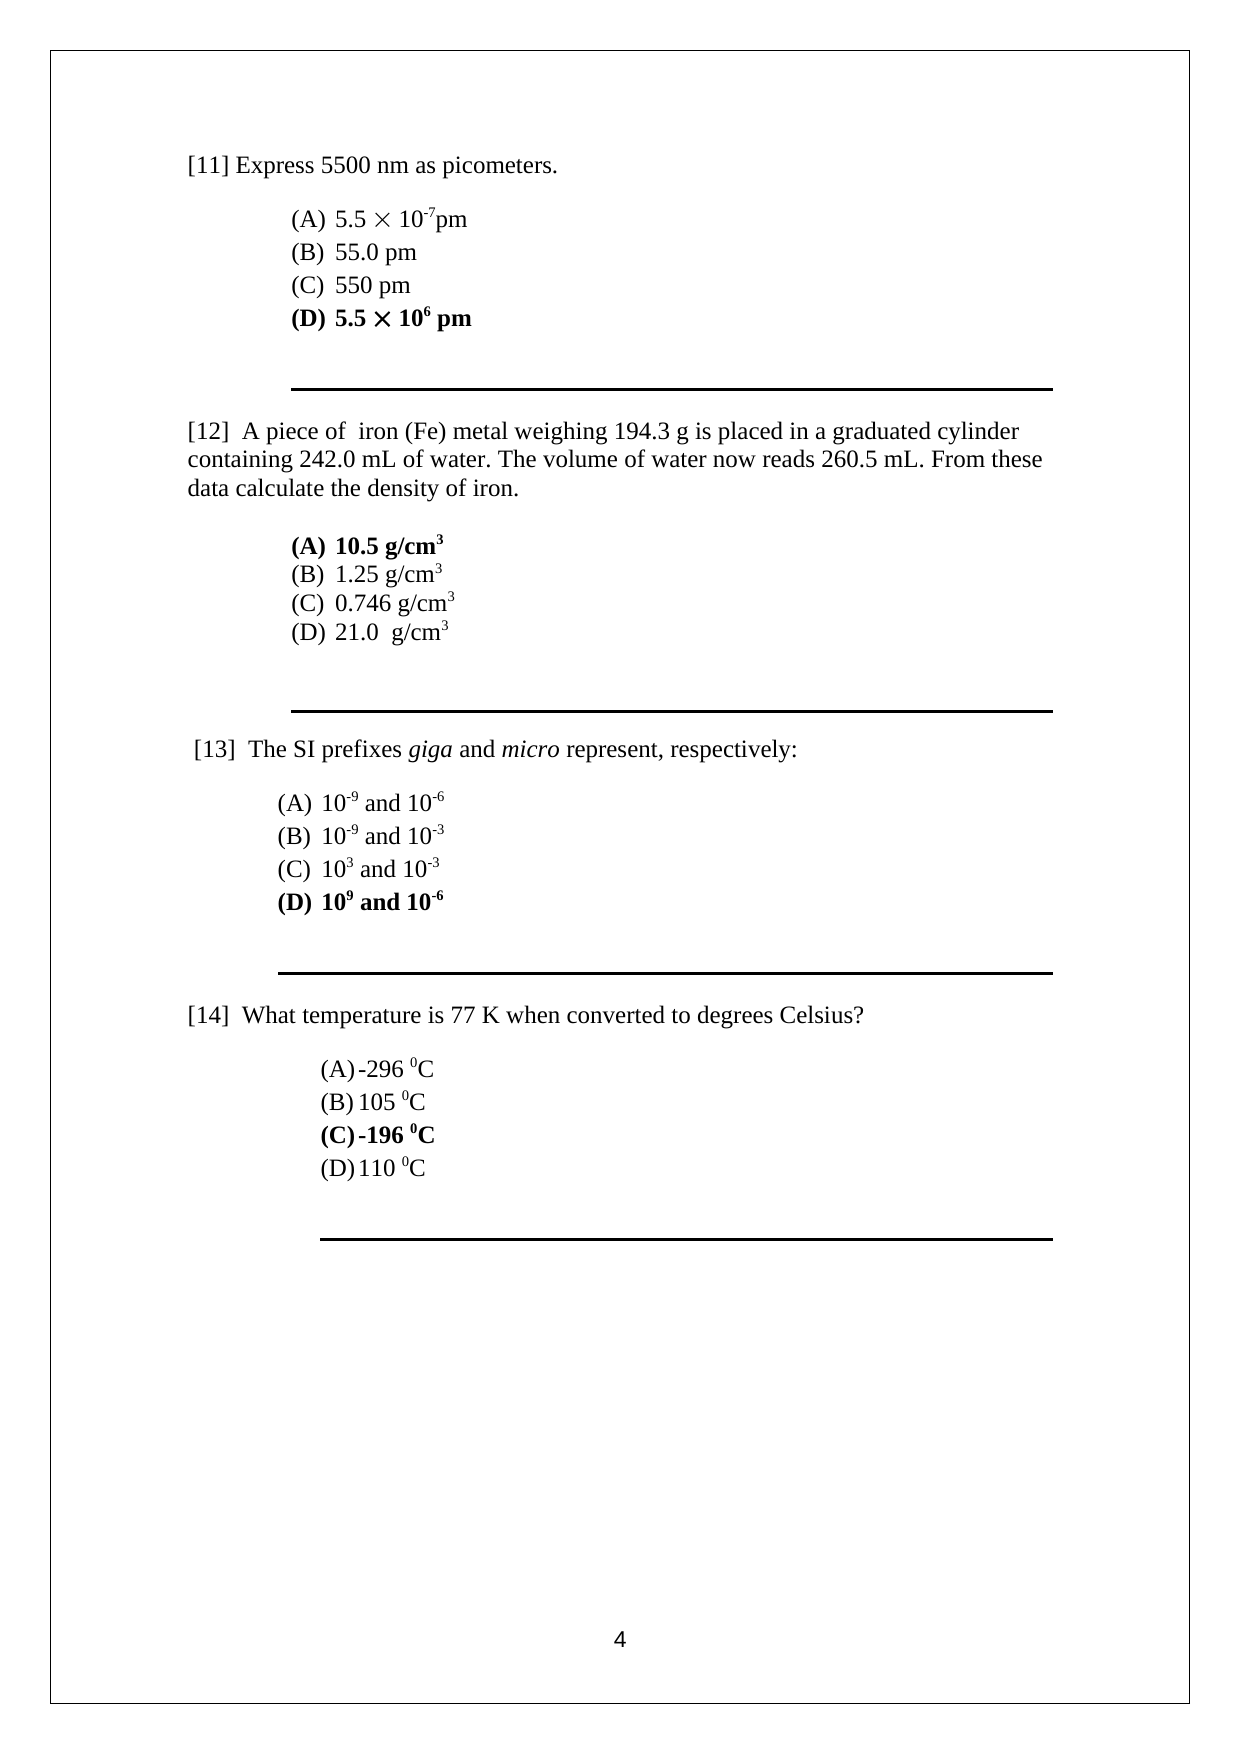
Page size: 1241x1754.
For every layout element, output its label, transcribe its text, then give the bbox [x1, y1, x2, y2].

list 105 0C [320, 1087, 1053, 1116]
list 103 and 10-3 [277, 854, 1053, 883]
list 21.0 g/cm3 [291, 617, 1053, 710]
list 55.0 pm [291, 237, 1053, 266]
list 109 and 10-6 [277, 887, 1053, 916]
text [14] What temperature is 77 K when converted to degrees Celsius? [187, 1000, 1053, 1029]
list 10-9 and 10-6 [277, 788, 1053, 817]
list 1.25 g/cm3 [291, 559, 1053, 588]
list 0.746 g/cm3 [291, 588, 1053, 617]
text [12] A piece of iron (Fe) metal weighing 194.3 g is placed in a graduated cylinder containing 242.0 mL of water. The volume of water now reads 260.5 mL. From these data calculate the density of iron. [187, 416, 1053, 502]
text [11] Express 5500 nm as picometers. [187, 150, 1053, 179]
list 550 pm [291, 270, 1053, 299]
list 5.5 10-7pm [291, 204, 1053, 233]
list 10-9 and 10-3 [277, 821, 1053, 850]
list 10.5 g/cm3 [291, 531, 1053, 559]
list 5.5 106 pm [291, 303, 1053, 332]
list 110 0C [320, 1153, 1053, 1182]
list -296 0C [320, 1054, 1053, 1083]
text [13] The SI prefixes giga and micro represent, respectively: [187, 734, 1053, 763]
list -196 0C [320, 1120, 1053, 1149]
